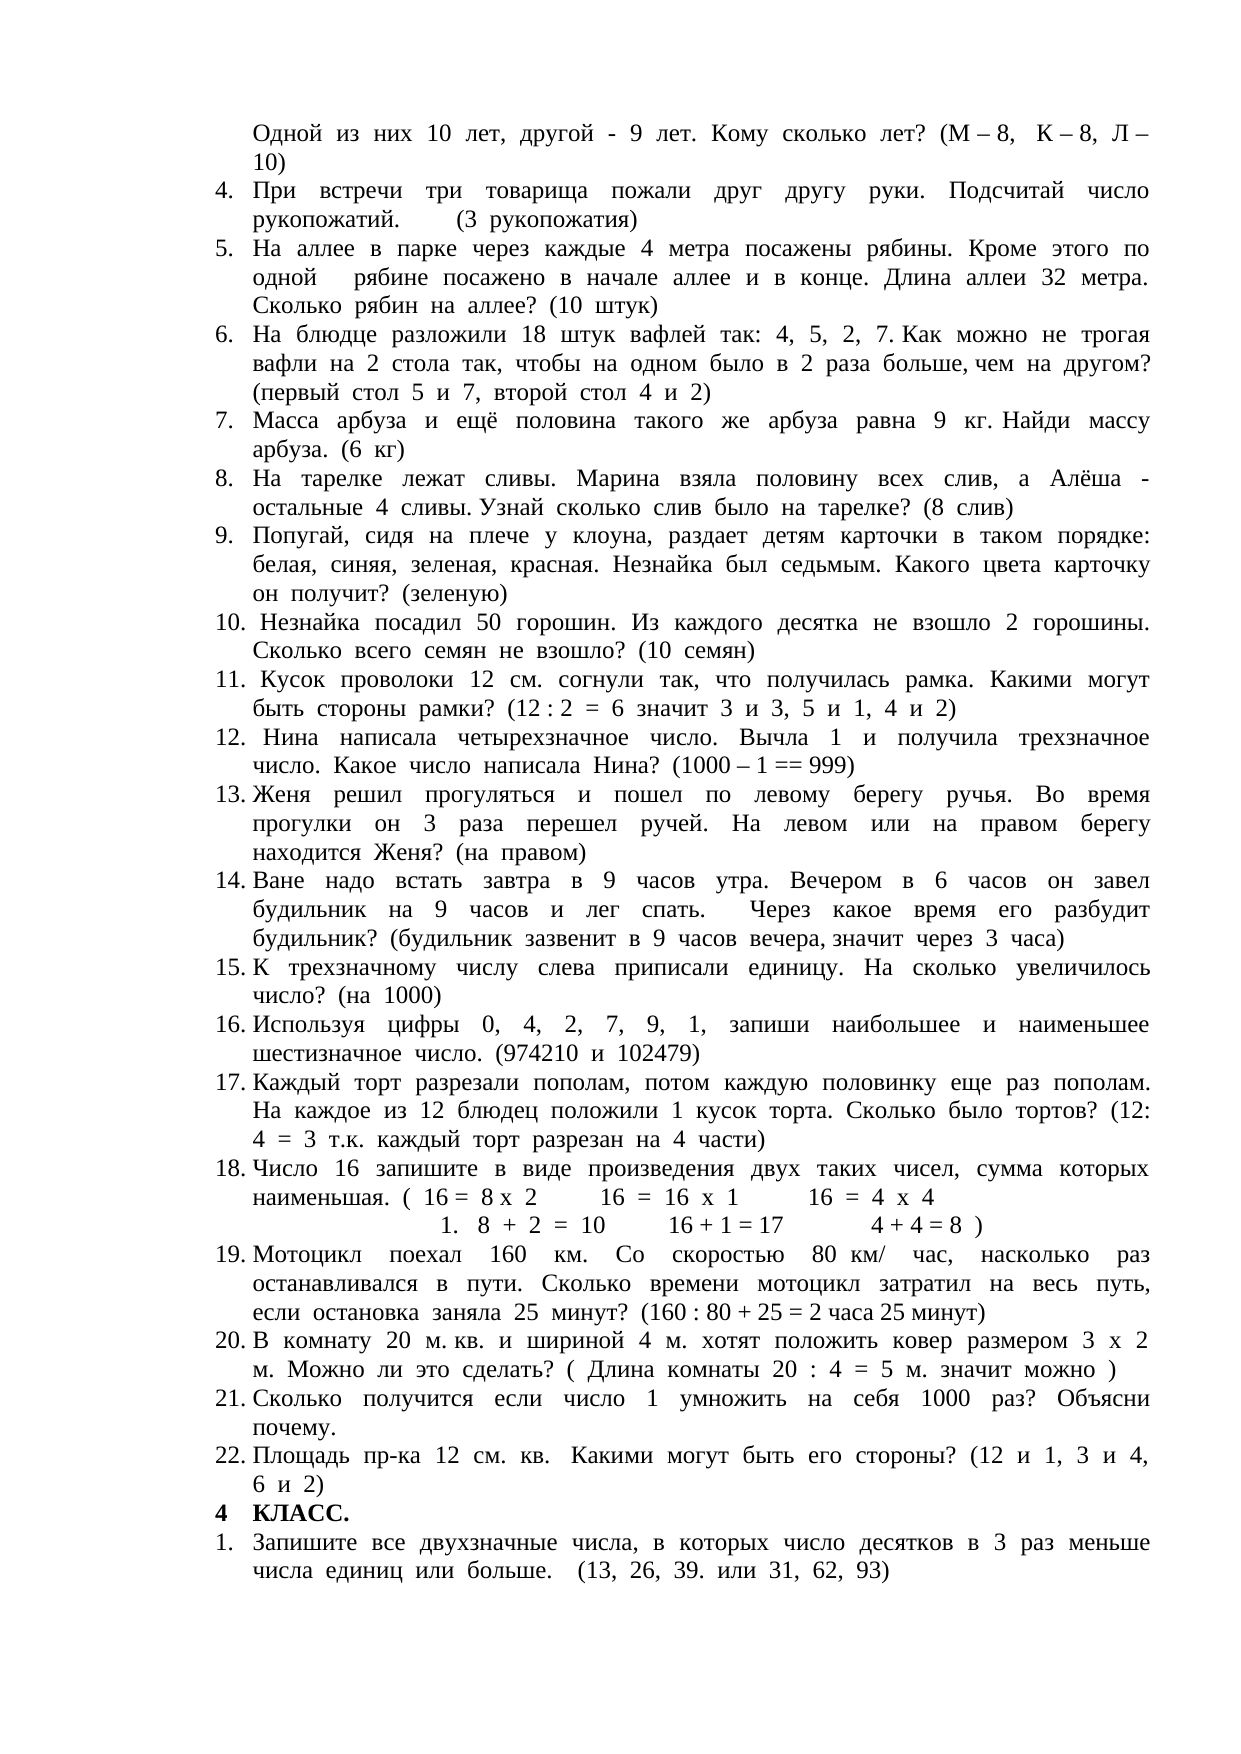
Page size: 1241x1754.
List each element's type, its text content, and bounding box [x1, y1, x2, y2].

list Мотоцикл поехал 160 км. Со скоростью 80 км/ час, насколько раз останавливался в пути. Сколько времени мотоцикл затратил на весь путь, если остановка заняла 25 минут? (160 : 80 + 25 = 2 часа 25 минут) [215, 1239, 1152, 1326]
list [215, 118, 1152, 176]
list Сколько получится если число 1 умножить на себя 1000 раз? Объясни почему. [215, 1383, 1152, 1441]
list КЛАСС. [215, 1498, 1152, 1527]
list 8 + 2 = 10 16 + 1 = 17 4 + 4 = 8 ) [440, 1211, 1152, 1239]
list Незнайка посадил 50 горошин. Из каждого десятка не взошло 2 горошины. Сколько всего семян не взошло? (10 семян) [215, 607, 1152, 664]
list В комнату 20 м. кв. и шириной 4 м. хотят положить ковер размером 3 х 2 м. Можно ли это сделать? ( Длина комнаты 20 : 4 = 5 м. значит можно ) [215, 1326, 1152, 1383]
list Кусок проволоки 12 см. согнули так, что получилась рамка. Какими могут быть стороны рамки? (12 : 2 = 6 значит 3 и 3, 5 и 1, 4 и 2) [215, 664, 1152, 722]
list Площадь пр-ка 12 см. кв. Какими могут быть его стороны? (12 и 1, 3 и 4, 6 и 2) [215, 1441, 1152, 1498]
list Используя цифры 0, 4, 2, 7, 9, 1, запиши наибольшее и наименьшее шестизначное число. (974210 и 102479) [215, 1009, 1152, 1067]
list Нина написала четырехзначное число. Вычла 1 и получила трехзначное число. Какое число написала Нина? (1000 – 1 == 999) [215, 722, 1152, 779]
list Запишите все двухзначные числа, в которых число десятков в 3 раз меньше числа единиц или больше. (13, 26, 39. или 31, 62, 93) [215, 1527, 1152, 1584]
list Число 16 запишите в виде произведения двух таких чисел, сумма которых наименьшая. ( 16 = 8 х 2 16 = 16 х 1 16 = 4 х 4 [215, 1153, 1152, 1211]
list При встречи три товарища пожали друг другу руки. Подсчитай число рукопожатий. (3 рукопожатия) [215, 176, 1152, 233]
list К трехзначному числу слева приписали единицу. На сколько увеличилось число? (на 1000) [215, 952, 1152, 1009]
list Каждый торт разрезали пополам, потом каждую половинку еще раз пополам. На каждое из 12 блюдец положили 1 кусок торта. Сколько было тортов? (12: 4 = 3 т.к. каждый торт разрезан на 4 части) [215, 1067, 1152, 1153]
list На тарелке лежат сливы. Марина взяла половину всех слив, а Алёша - остальные 4 сливы. Узнай сколько слив было на тарелке? (8 слив) [215, 463, 1152, 521]
list На блюдце разложили 18 штук вафлей так: 4, 5, 2, 7. Как можно не трогая вафли на 2 стола так, чтобы на одном было в 2 раза больше, чем на другом? (первый стол 5 и 7, второй стол 4 и 2) [215, 319, 1152, 406]
list Масса арбуза и ещё половина такого же арбуза равна 9 кг. Найди массу арбуза. (6 кг) [215, 406, 1152, 463]
list Ване надо встать завтра в 9 часов утра. Вечером в 6 часов он завел будильник на 9 часов и лег спать. Через какое время его разбудит будильник? (будильник зазвенит в 9 часов вечера, значит через 3 часа) [215, 866, 1152, 952]
list Попугай, сидя на плече у клоуна, раздает детям карточки в таком порядке: белая, синяя, зеленая, красная. Незнайка был седьмым. Какого цвета карточку он получит? (зеленую) [215, 521, 1152, 607]
list Женя решил прогуляться и пошел по левому берегу ручья. Во время прогулки он 3 раза перешел ручей. На левом или на правом берегу находится Женя? (на правом) [215, 779, 1152, 866]
list На аллее в парке через каждые 4 метра посажены рябины. Кроме этого по одной рябине посажено в начале аллее и в конце. Длина аллеи 32 метра. Сколько рябин на аллее? (10 штук) [215, 233, 1152, 319]
